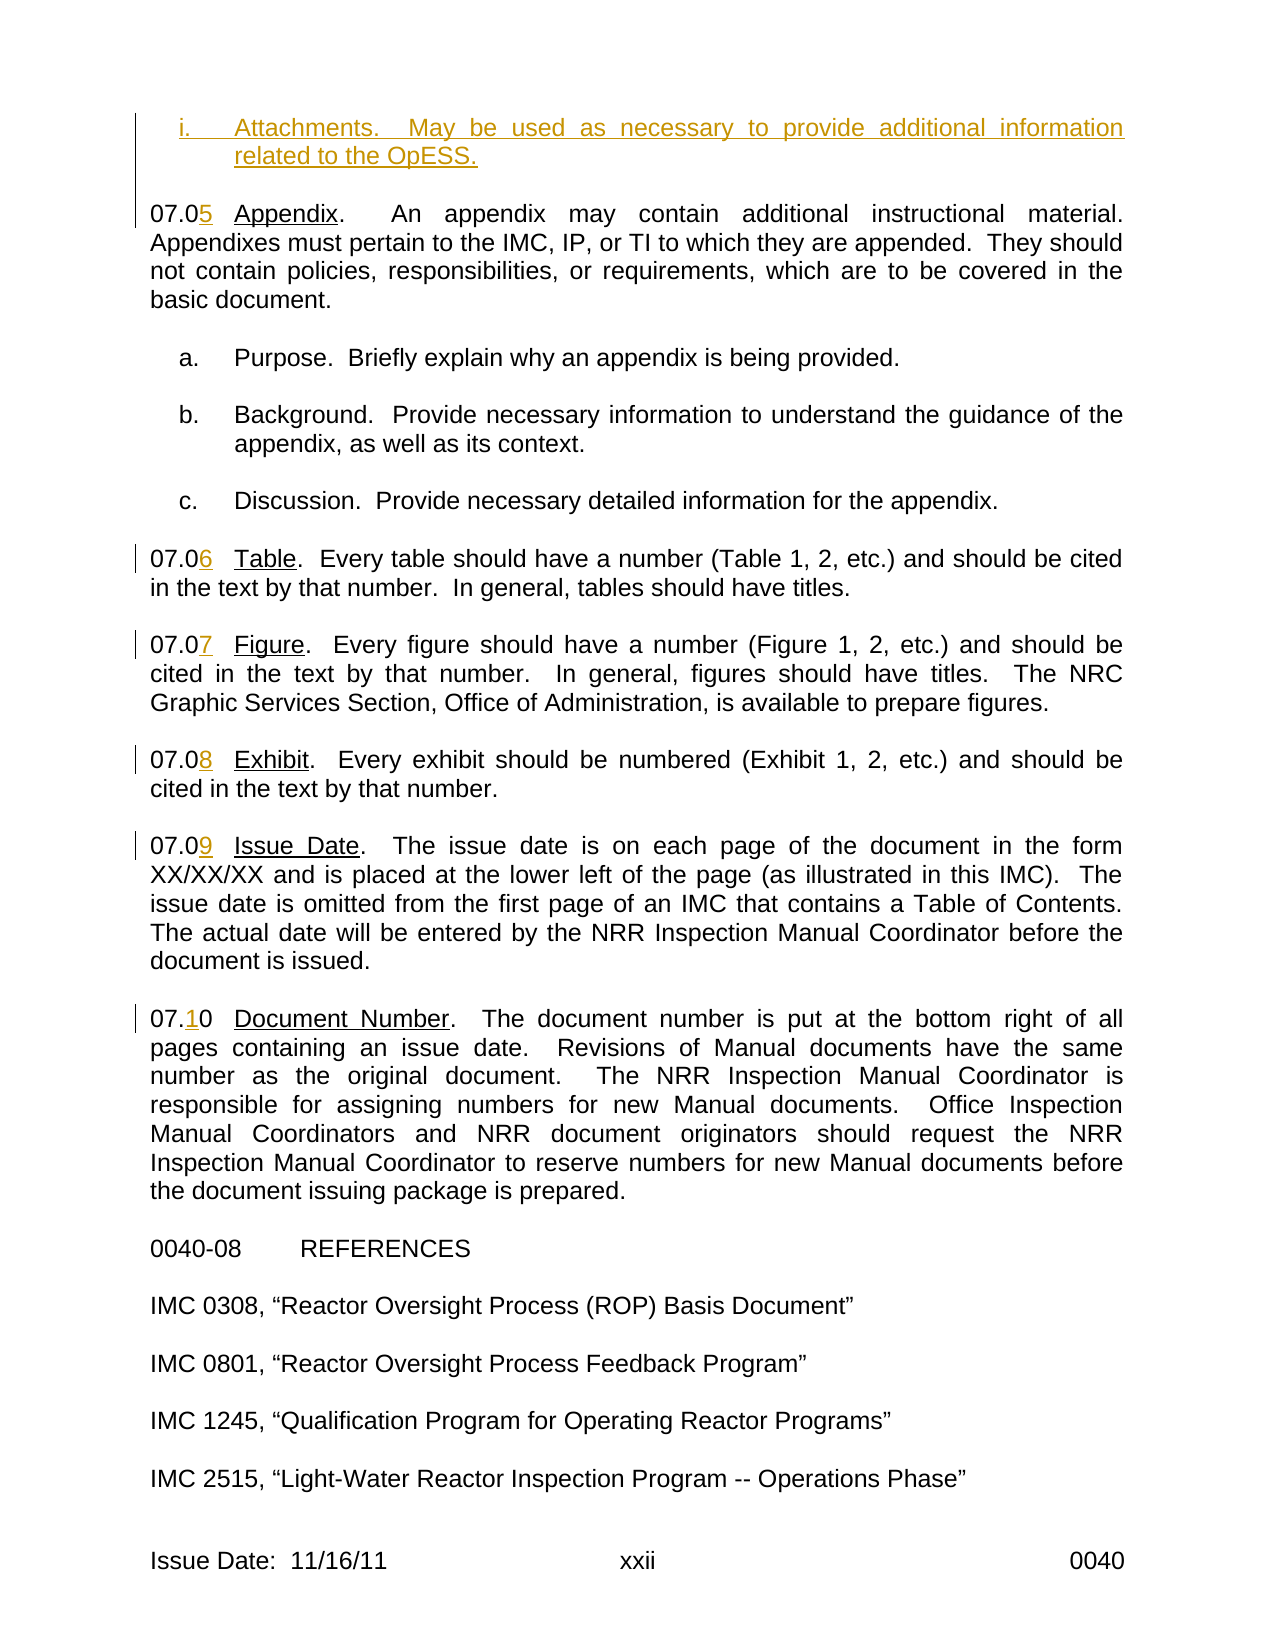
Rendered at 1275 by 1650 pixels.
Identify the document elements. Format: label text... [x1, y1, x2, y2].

text IMC 0801, “Reactor Oversight Process Feedback Program” [150, 1349, 1125, 1377]
text IMC 1245, “Qualification Program for Operating Reactor Programs” [150, 1406, 1125, 1435]
text IMC 0308, “Reactor Oversight Process (ROP) Basis Document” [150, 1291, 1125, 1320]
text 07.0 Document Number . The document number is put at the bottom right of all pages containing an issue date. Revisions of Manual documents have the same number as the original document. The NRR Inspection Manual Coordinator is responsible for assigning numbers for new Manual documents. Office Inspection Manual Coordinators and NRR document originators should request the NRR Inspection Manual Coordinator to reserve numbers for new Manual documents before the document issuing package is prepared. [150, 1004, 1125, 1205]
text c. Discussion. Provide necessary detailed information for the appendix. [178, 486, 1125, 515]
text IMC 2515, “Light-Water Reactor Inspection Program -- Operations Phase” [150, 1464, 1125, 1492]
text 07.0 Table . Every table should have a number (Table 1, 2, etc.) and should be cited in the text by that number. In general, tables should have titles. [150, 544, 1125, 601]
text b. Background. Provide necessary information to understand the guidance of the appendix, as well as its context. [178, 400, 1125, 457]
text 07.0 Figure . Every figure should have a number (Figure 1, 2, etc.) and should be cited in the text by that number. In general, figures should have titles. The NRC Graphic Services Section, Office of Administration, is available to prepare figures. [150, 630, 1125, 716]
text 07.0 Appendix . An appendix may contain additional instructional material. Appendixes must pertain to the IMC, IP, or TI to which they are appended. They should not contain policies, responsibilities, or requirements, which are to be covered in the basic document. [150, 199, 1125, 314]
text 07.0 Exhibit . Every exhibit should be numbered (Exhibit 1, 2, etc.) and should be cited in the text by that number. [150, 745, 1125, 802]
text a. Purpose. Briefly explain why an appendix is being provided. [178, 342, 1125, 371]
text 0040-08 REFERENCES [150, 1234, 1125, 1262]
text 07.0 Issue Date . The issue date is on each page of the document in the form XX/XX/XX and is placed at the lower left of the page (as illustrated in this IMC). The issue date is omitted from the first page of an IMC that contains a Table of Contents. The actual date will be entered by the NRR Inspection Manual Coordinator before the document is issued. [150, 831, 1125, 975]
